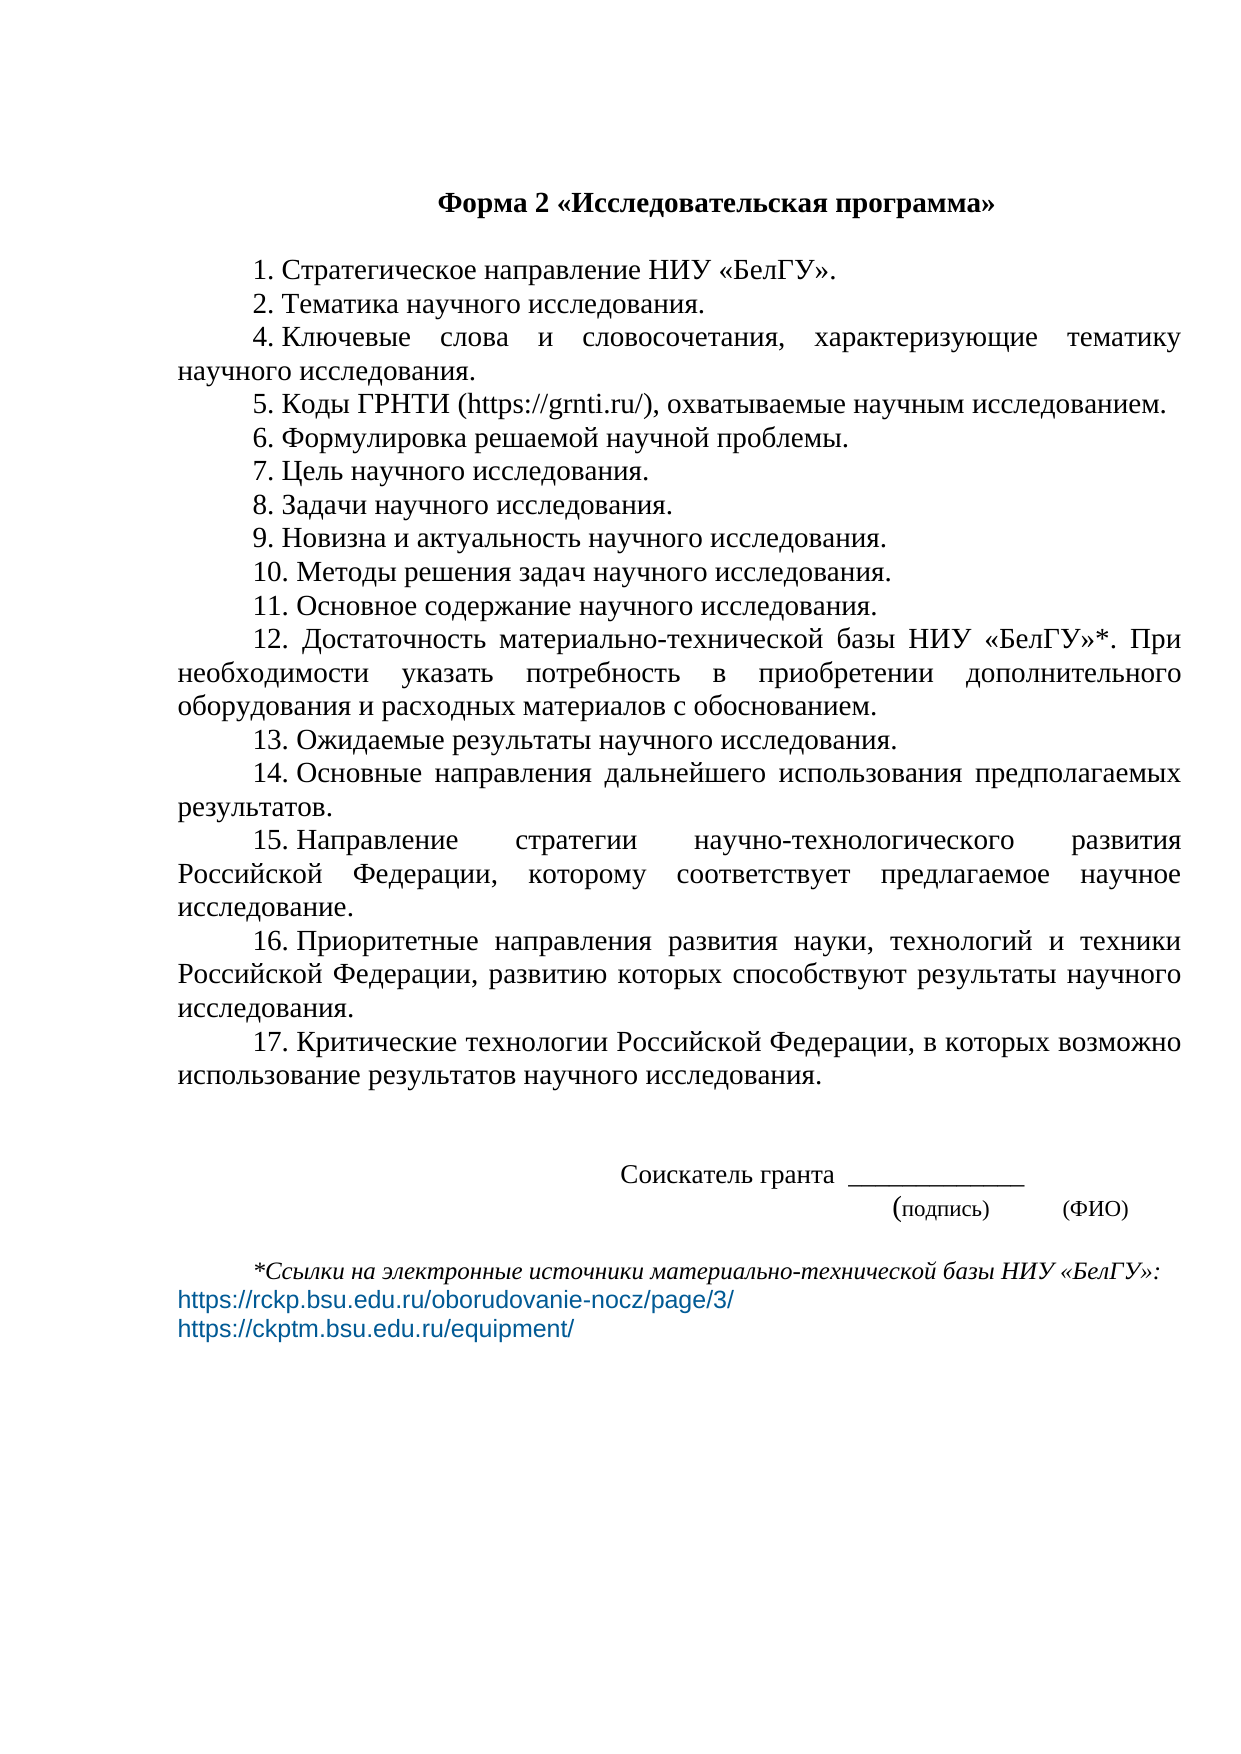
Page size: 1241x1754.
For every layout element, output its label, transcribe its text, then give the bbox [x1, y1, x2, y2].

text 10. Методы решения задач научного исследования. [177, 554, 1182, 588]
text 7. Цель научного исследования. [177, 453, 1182, 487]
text 8. Задачи научного исследования. [177, 487, 1182, 521]
text 1. Стратегическое направление НИУ «БелГУ». [177, 252, 1182, 286]
text 12. Достаточность материально-технической базы НИУ «БелГУ»*. При необходимости указать потребность в приобретении дополнительного оборудования и расходных материалов с обоснованием. [177, 621, 1182, 722]
text 4. Ключевые слова и словосочетания, характеризующие тематику научного исследования. [177, 319, 1182, 386]
text 5. Коды ГРНТИ (https://grnti.ru/), охватываемые научным исследованием. [177, 386, 1182, 420]
text (подпись) (ФИО) [679, 1189, 1182, 1223]
text Соискатель гранта _____________ [546, 1158, 1182, 1189]
text 15. Направление стратегии научно-технологического развития Российской Федерации, которому соответствует предлагаемое научное исследование. [177, 822, 1182, 923]
text 16. Приоритетные направления развития науки, технологий и техники Российской Федерации, развитию которых способствуют результаты научного исследования. [177, 923, 1182, 1024]
text 9. Новизна и актуальность научного исследования. [177, 521, 1182, 554]
text 17. Критические технологии Российской Федерации, в которых возможно использование результатов научного исследования. [177, 1024, 1182, 1091]
text *Ссылки на электронные источники материально-технической базы НИУ «БелГУ»: [252, 1256, 1182, 1285]
text 2. Тематика научного исследования. [177, 286, 1182, 319]
text https://ckptm.bsu.edu.ru/equipment/ [177, 1314, 1182, 1342]
text 14. Основные направления дальнейшего использования предполагаемых результатов. [177, 755, 1182, 822]
text Форма 2 «Исследовательская программа» [177, 185, 1182, 219]
text 13. Ожидаемые результаты научного исследования. [177, 722, 1182, 755]
text 6. Формулировка решаемой научной проблемы. [177, 420, 1182, 453]
text 11. Основное содержание научного исследования. [177, 588, 1182, 621]
text https://rckp.bsu.edu.ru/oborudovanie-nocz/page/3/ [177, 1285, 1182, 1314]
